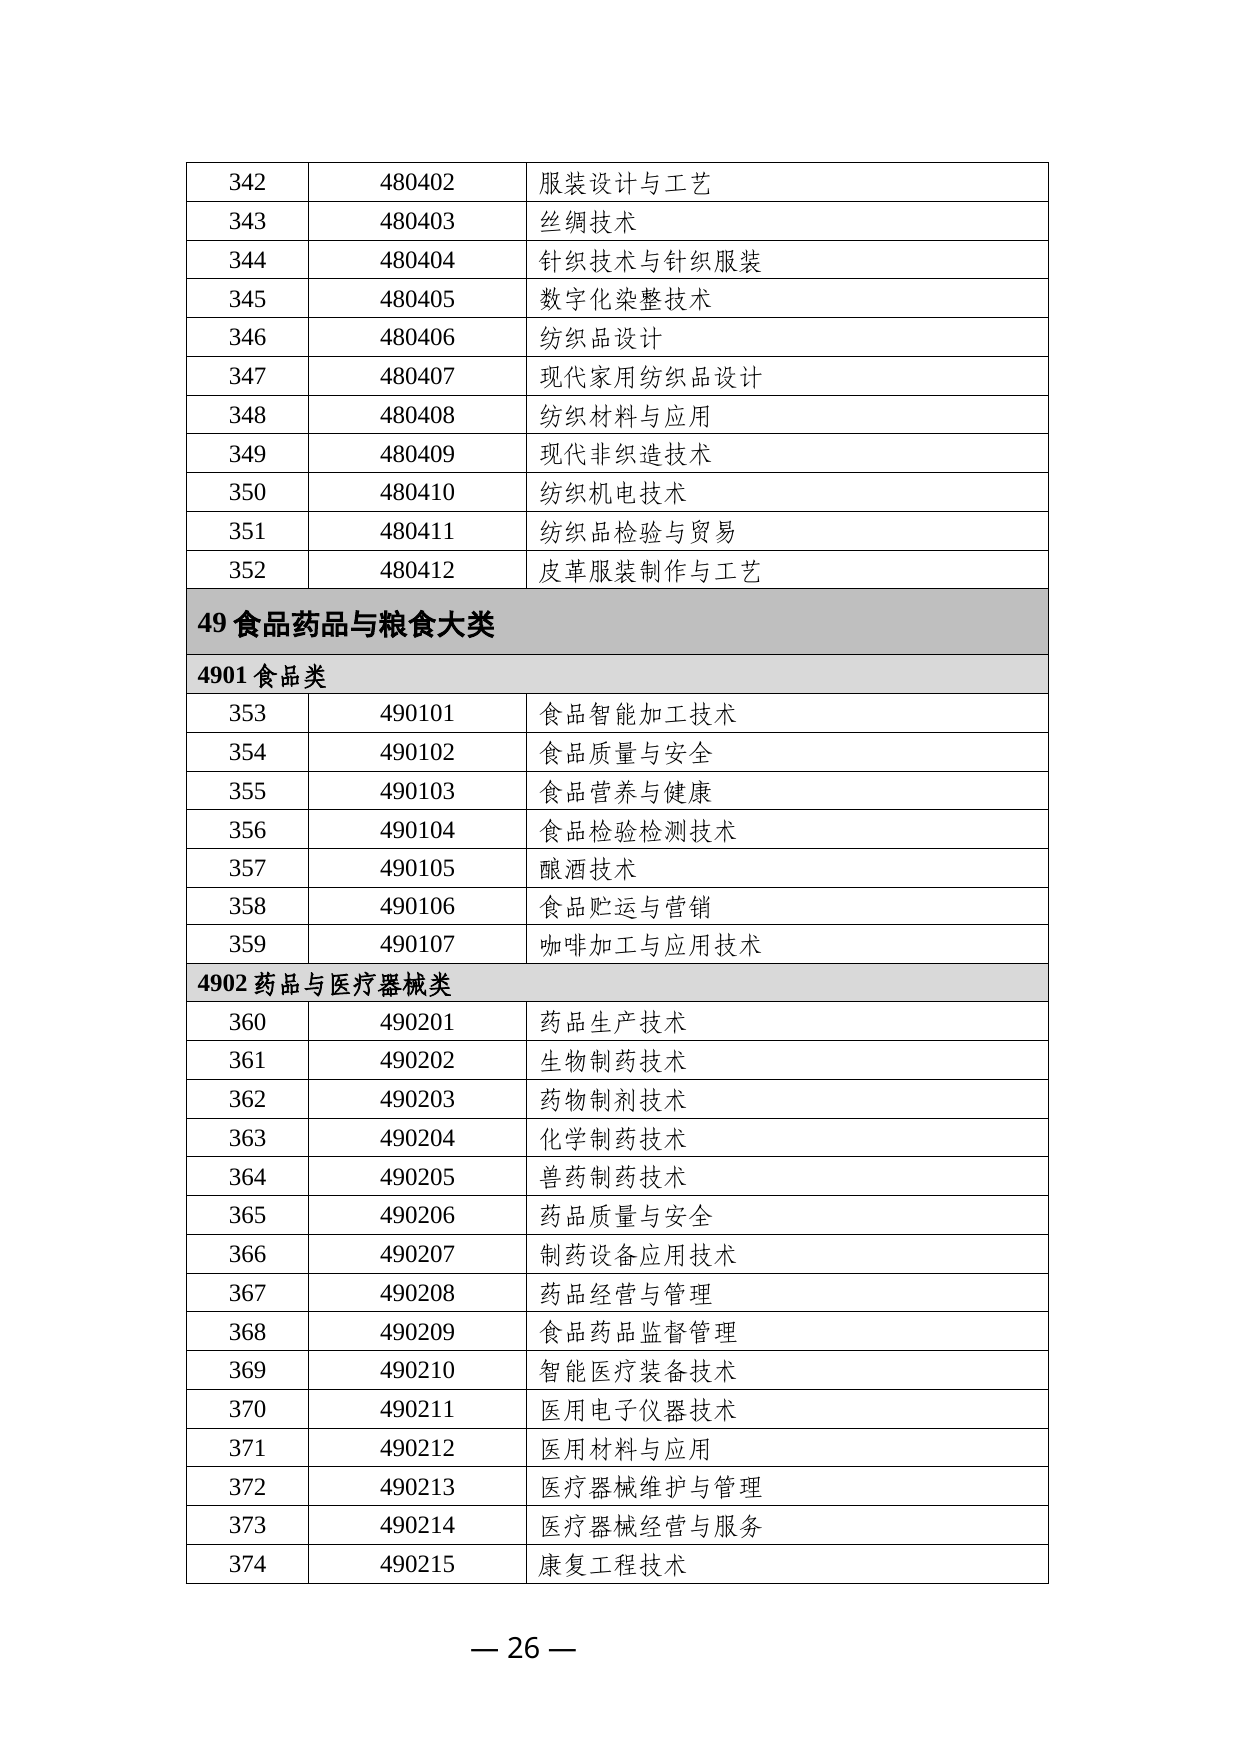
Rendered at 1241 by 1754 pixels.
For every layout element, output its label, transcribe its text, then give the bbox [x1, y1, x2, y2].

table_cell 皮革服装制作与工艺 [527, 551, 1048, 588]
table_cell 480409 [309, 434, 526, 472]
table_cell 346 [187, 318, 308, 356]
table_cell 丝绸技术 [527, 202, 1048, 239]
table_cell 生物制药技术 [527, 1041, 1048, 1079]
table_cell 480408 [309, 396, 526, 433]
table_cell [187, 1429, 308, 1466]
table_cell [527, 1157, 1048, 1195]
table_cell 480405 [309, 279, 526, 317]
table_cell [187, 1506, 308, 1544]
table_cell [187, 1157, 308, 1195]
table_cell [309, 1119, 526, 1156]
table_cell 针织技术与针织服装 [527, 241, 1048, 278]
table_cell 4902药品与医疗器械类 [187, 964, 1048, 1001]
table_cell 4901食品类 [187, 655, 1048, 693]
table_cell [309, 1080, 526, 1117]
table_cell 490106 [309, 888, 526, 924]
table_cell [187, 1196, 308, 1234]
table_cell 342 [187, 163, 308, 201]
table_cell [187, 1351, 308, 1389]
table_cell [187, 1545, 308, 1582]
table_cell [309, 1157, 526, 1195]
table_cell 490102 [309, 733, 526, 771]
table_cell 360 [187, 1002, 308, 1040]
table_cell 356 [187, 810, 308, 848]
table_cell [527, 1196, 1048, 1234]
table_cell 纺织材料与应用 [527, 396, 1048, 433]
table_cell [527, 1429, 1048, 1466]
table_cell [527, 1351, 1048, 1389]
table_cell 351 [187, 512, 308, 549]
table_cell 355 [187, 772, 308, 809]
table_cell 现代非织造技术 [527, 434, 1048, 472]
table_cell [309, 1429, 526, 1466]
table_cell 347 [187, 357, 308, 394]
table_cell 490107 [309, 925, 526, 962]
table_cell 食品营养与健康 [527, 772, 1048, 809]
table_cell 服装设计与工艺 [527, 163, 1048, 201]
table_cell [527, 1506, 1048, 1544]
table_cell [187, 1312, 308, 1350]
table_cell 480404 [309, 241, 526, 278]
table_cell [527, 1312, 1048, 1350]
table_cell 352 [187, 551, 308, 588]
table_cell 食品检验检测技术 [527, 810, 1048, 848]
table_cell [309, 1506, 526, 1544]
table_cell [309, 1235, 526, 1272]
table_cell 食品智能加工技术 [527, 694, 1048, 732]
table_cell 食品质量与安全 [527, 733, 1048, 771]
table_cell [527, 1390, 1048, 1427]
table_cell 咖啡加工与应用技术 [527, 925, 1048, 962]
table_cell 490101 [309, 694, 526, 732]
table_cell 480403 [309, 202, 526, 239]
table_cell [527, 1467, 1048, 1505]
table_cell 490202 [309, 1041, 526, 1079]
table_cell 纺织机电技术 [527, 473, 1048, 511]
table_cell 现代家用纺织品设计 [527, 357, 1048, 394]
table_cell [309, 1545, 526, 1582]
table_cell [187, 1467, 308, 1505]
table_cell 480410 [309, 473, 526, 511]
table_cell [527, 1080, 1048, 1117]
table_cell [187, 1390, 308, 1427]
table_cell 490201 [309, 1002, 526, 1040]
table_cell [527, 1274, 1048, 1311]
table_cell 480411 [309, 512, 526, 549]
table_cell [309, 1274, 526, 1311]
table_cell 食品贮运与营销 [527, 888, 1048, 924]
table_cell 344 [187, 241, 308, 278]
table_cell 酿酒技术 [527, 849, 1048, 887]
table_cell 480402 [309, 163, 526, 201]
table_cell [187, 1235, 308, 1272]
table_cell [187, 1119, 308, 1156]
table_cell 353 [187, 694, 308, 732]
table_cell 纺织品设计 [527, 318, 1048, 356]
table_cell 480407 [309, 357, 526, 394]
table_cell 357 [187, 849, 308, 887]
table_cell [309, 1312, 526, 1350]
table_cell 361 [187, 1041, 308, 1079]
table_cell 数字化染整技术 [527, 279, 1048, 317]
table_cell 358 [187, 888, 308, 924]
table_cell 480412 [309, 551, 526, 588]
table_cell 359 [187, 925, 308, 962]
table_cell 490103 [309, 772, 526, 809]
table_cell 纺织品检验与贸易 [527, 512, 1048, 549]
table_cell 343 [187, 202, 308, 239]
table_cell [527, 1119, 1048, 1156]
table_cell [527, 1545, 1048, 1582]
table_cell 345 [187, 279, 308, 317]
table_cell 354 [187, 733, 308, 771]
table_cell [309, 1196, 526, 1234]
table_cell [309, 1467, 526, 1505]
table_cell 490104 [309, 810, 526, 848]
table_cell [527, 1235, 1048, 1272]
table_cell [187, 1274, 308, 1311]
table_cell 350 [187, 473, 308, 511]
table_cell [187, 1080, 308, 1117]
table_cell 49食品药品与粮食大类 [187, 589, 1048, 654]
table_cell 349 [187, 434, 308, 472]
table_cell 药品生产技术 [527, 1002, 1048, 1040]
table_cell 490105 [309, 849, 526, 887]
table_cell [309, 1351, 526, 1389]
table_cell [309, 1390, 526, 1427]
table_cell 348 [187, 396, 308, 433]
table_cell 480406 [309, 318, 526, 356]
